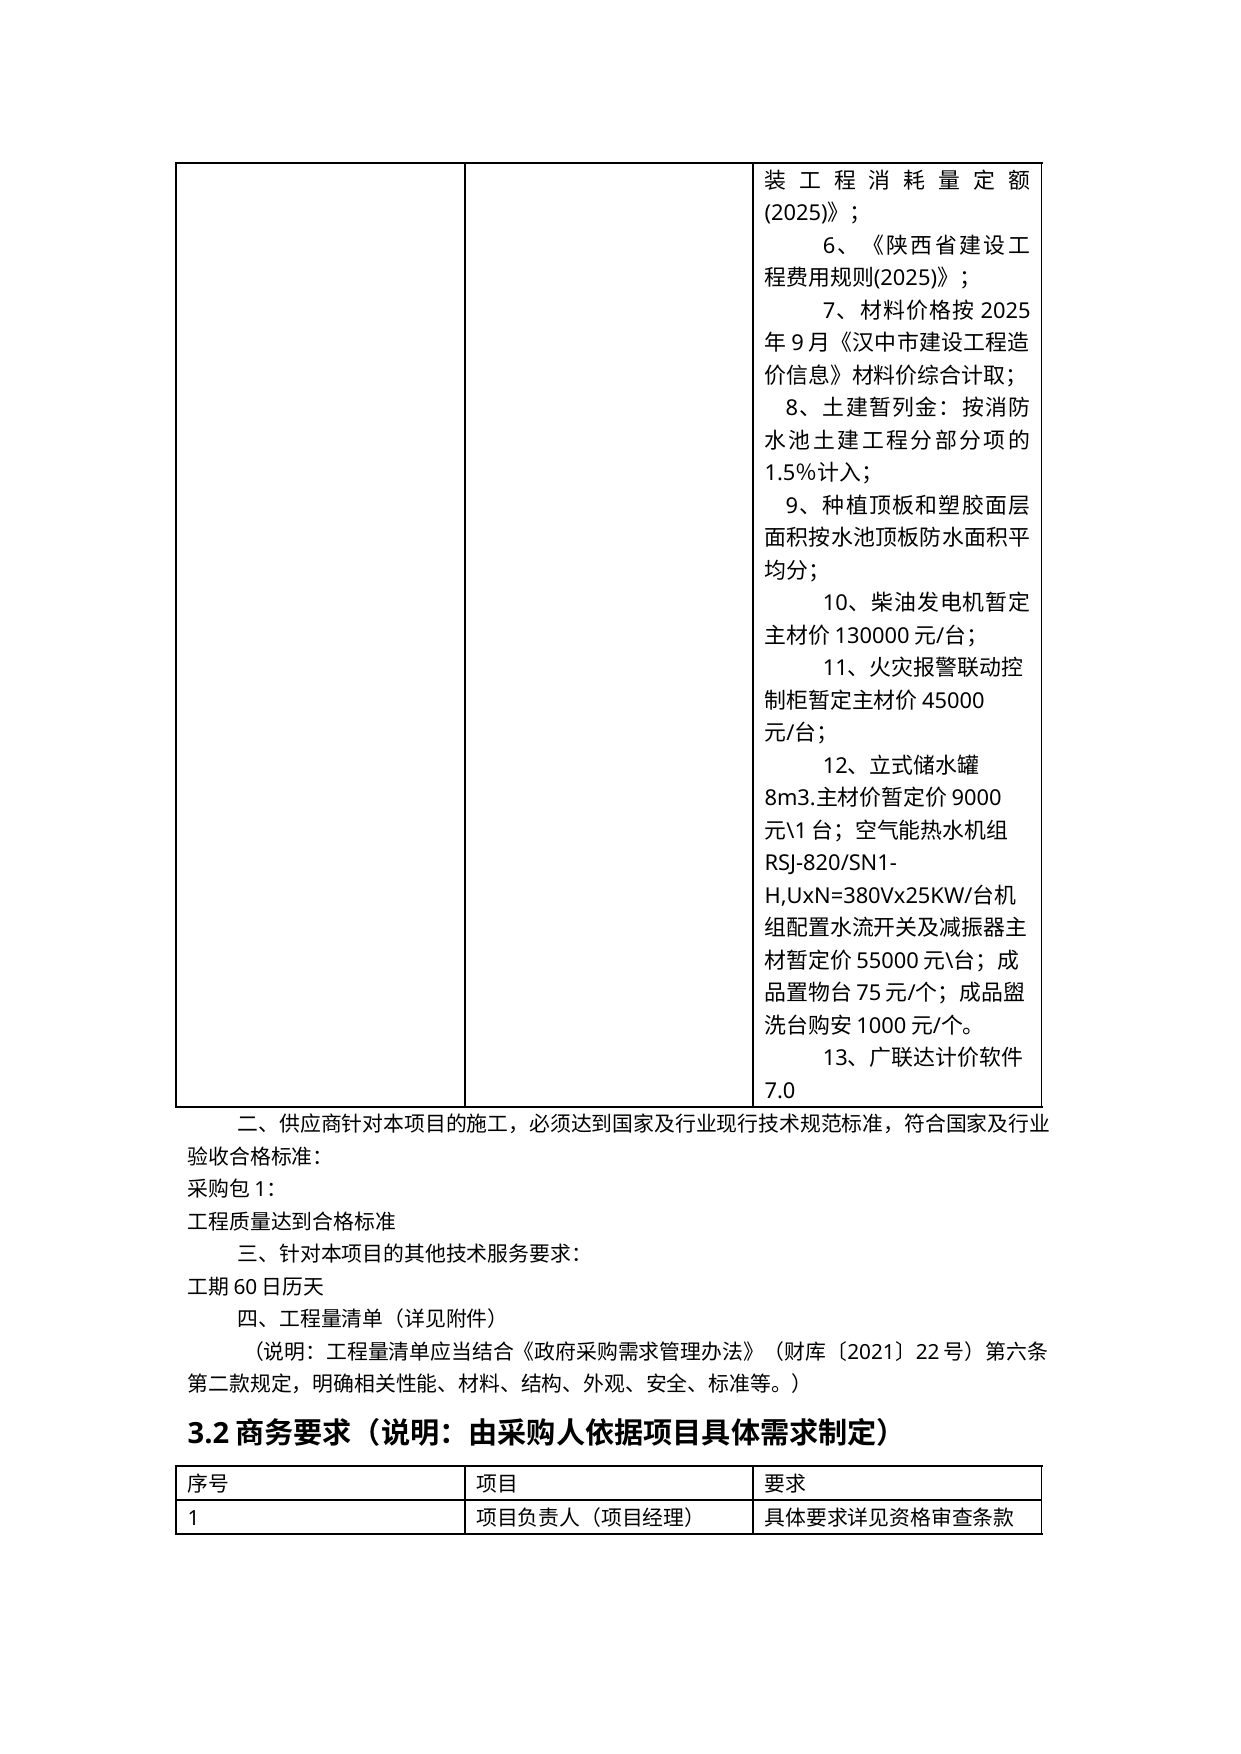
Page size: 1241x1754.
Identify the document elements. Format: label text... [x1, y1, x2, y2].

text 3.2商务要求（说明：由采购人依据项目具体需求制定） [187, 1400, 1053, 1465]
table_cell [754, 164, 1041, 1106]
table_cell 项目负责人（项目经理） [466, 1501, 752, 1533]
text 二、供应商针对本项目的施工，必须达到国家及行业现行技术规范标准，符合国家及行业验收合格标准： [187, 1108, 1053, 1173]
text 三、针对本项目的其他技术服务要求： [187, 1238, 1053, 1270]
table_header 序号 [177, 1467, 464, 1499]
table_cell 2 [177, 164, 464, 1106]
table_cell 1 [177, 1501, 464, 1533]
table_header 项目 [466, 1467, 752, 1499]
table_header 要求 [754, 1467, 1041, 1499]
text （说明：工程量清单应当结合《政府采购需求管理办法》（财库〔2021〕22号）第六条第二款规定，明确相关性能、材料、结构、外观、安全、标准等。） [187, 1335, 1053, 1400]
table_cell 具体要求详见资格审查条款 [754, 1501, 1041, 1533]
table_cell [466, 164, 752, 1106]
text 采购包1： [187, 1173, 1053, 1205]
text 工程质量达到合格标准 [187, 1205, 1053, 1238]
text 工期60日历天 [187, 1270, 1053, 1303]
text 四、工程量清单（详见附件） [187, 1303, 1053, 1335]
